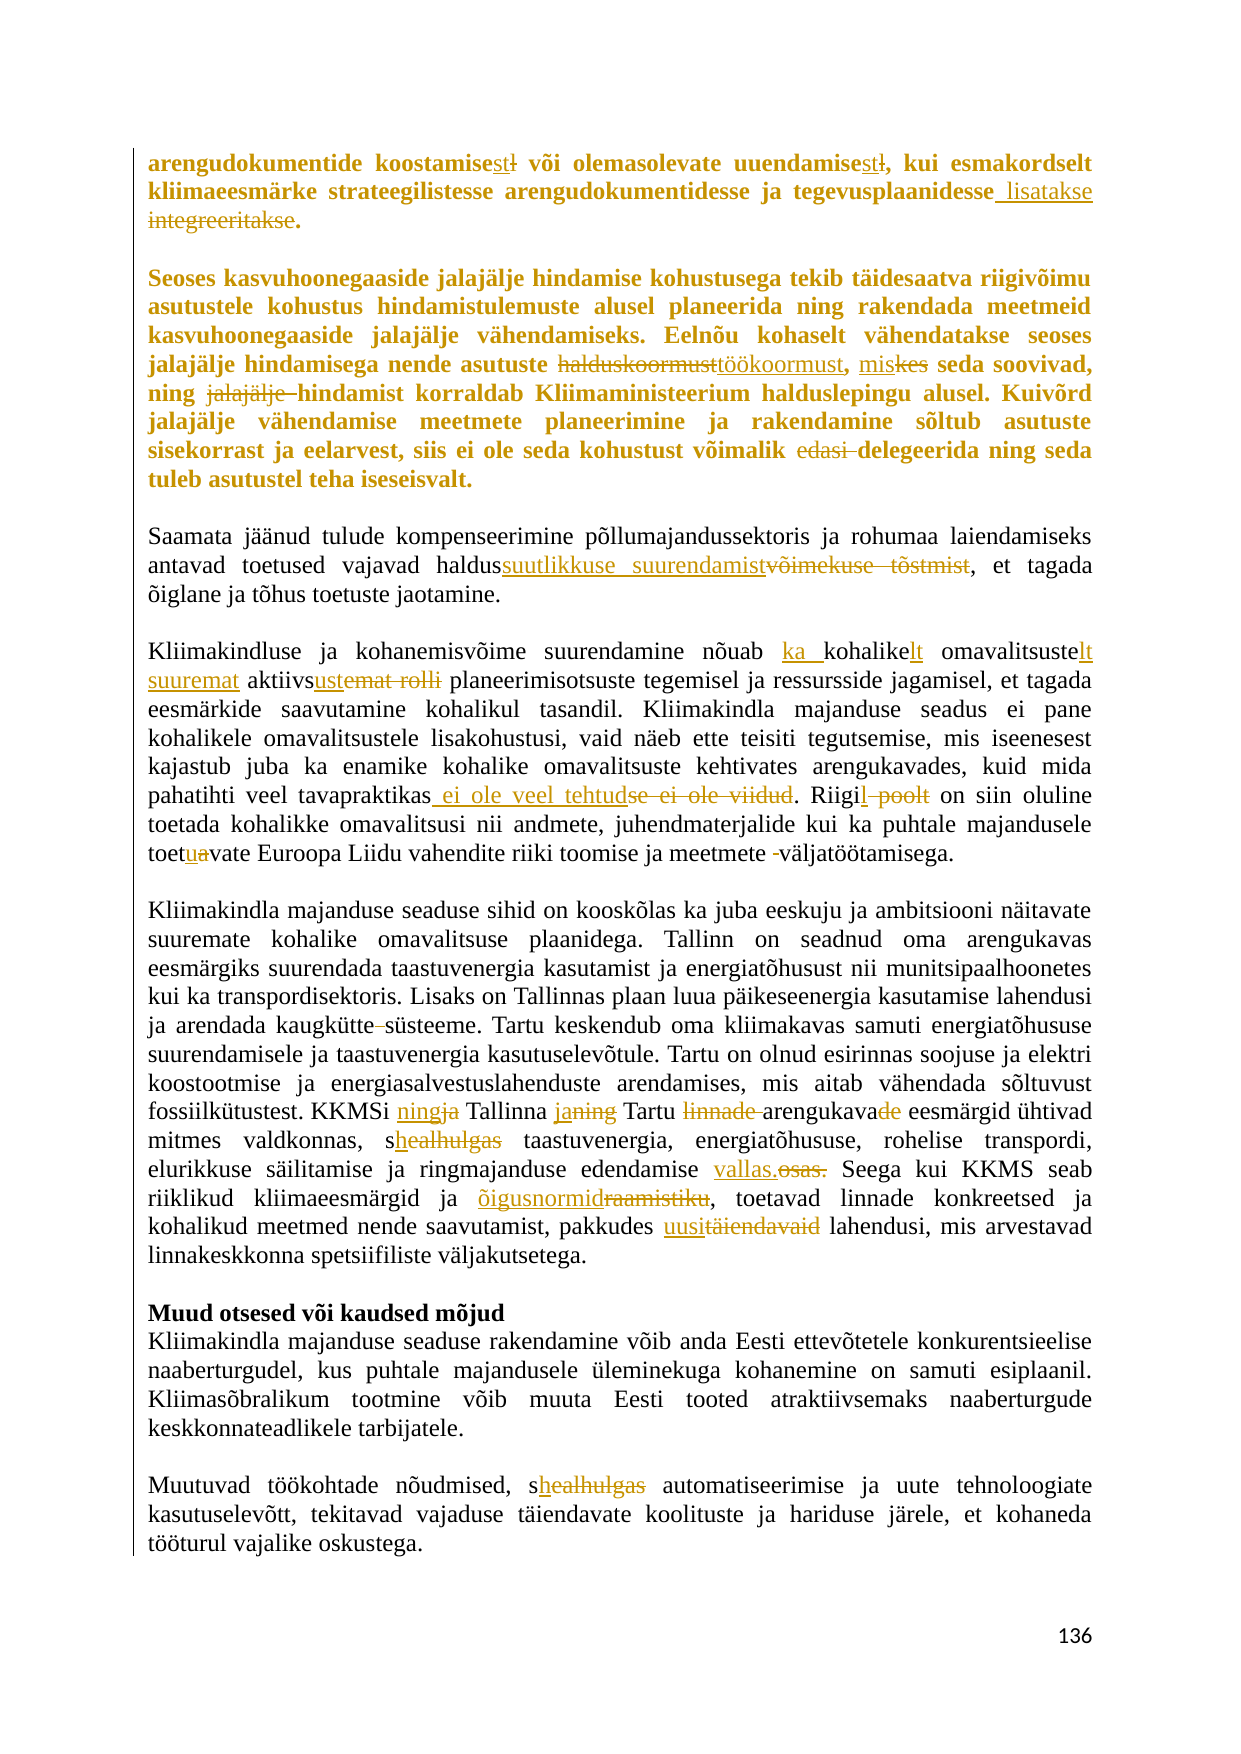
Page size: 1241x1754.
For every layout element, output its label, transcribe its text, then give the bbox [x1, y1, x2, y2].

text Kliimakindla majanduse seaduse rakendamine võib anda Eesti ettevõtetele konkurentsieelise naaberturgudel, kus puhtale majandusele üleminekuga kohanemine on samuti esiplaanil. Kliimasõbralikum tootmine võib muuta Eesti tooted atraktiivsemaks naaberturgude keskkonnateadlikele tarbijatele. [148, 1326, 1092, 1441]
text Saamata jäänud tulude kompenseerimine põllumajandussektoris ja rohumaa laiendamiseks antavad toetused vajavad haldus, et tagada õiglane ja tõhus toetuste jaotamine. [148, 521, 1092, 608]
text Kliimakindla majanduse seaduse sihid on kooskõlas ka juba eeskuju ja ambitsiooni näitavate suuremate kohalike omavalitsuse plaanidega. Tallinn on seadnud oma arengukavas eesmärgiks suurendada taastuvenergia kasutamist ja energiatõhusust nii munitsipaalhoonetes kui ka transpordisektoris. Lisaks on Tallinnas plaan luua päikeseenergia kasutamise lahendusi ja arendada kaugküttesüsteeme. Tartu keskendub oma kliimakavas samuti energiatõhususe suurendamisele ja taastuvenergia kasutuselevõtule. Tartu on olnud esirinnas soojuse ja elektri koostootmise ja energiasalvestuslahenduste arendamises, mis aitab vähendada sõltuvust fossiilkütustest. KKMSi Tallinna Tartu arengukava eesmärgid ühtivad mitmes valdkonnas, s taastuvenergia, energiatõhususe, rohelise transpordi, elurikkuse säilitamise ja ringmajanduse edendamise Seega kui KKMS seab riiklikud kliimaeesmärgid ja , toetavad linnade konkreetsed ja kohalikud meetmed nende saavutamist, pakkudes lahendusi, mis arvestavad linnakeskkonna spetsiifiliste väljakutsetega. [148, 895, 1092, 1269]
text Seoses kasvuhoonegaaside jalajälje hindamise kohustusega tekib täidesaatva riigivõimu asutustele kohustus hindamistulemuste alusel planeerida ning rakendada meetmeid kasvuhoonegaaside jalajälje vähendamiseks. Eelnõu kohaselt vähendatakse seoses jalajälje hindamisega nende asutuste , seda soovivad, ning hindamist korraldab Kliimaministeerium halduslepingu alusel. Kuivõrd jalajälje vähendamise meetmete planeerimine ja rakendamine sõltub asutuste sisekorrast ja eelarvest, siis ei ole seda kohustust võimalik delegeerida ning seda tuleb asutustel teha iseseisvalt. [148, 263, 1092, 493]
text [148, 148, 1092, 234]
text Kliimakindluse ja kohanemisvõime suurendamine nõuab kohalike omavalitsuste aktiivs planeerimisotsuste tegemisel ja ressursside jagamisel, et tagada eesmärkide saavutamine kohalikul tasandil. Kliimakindla majanduse seadus ei pane kohalikele omavalitsustele lisakohustusi, vaid näeb ette teisiti tegutsemise, mis iseenesest kajastub juba ka enamike kohalike omavalitsuste kehtivates arengukavades, kuid mida pahatihti veel tavapraktikas. Riigi on siin oluline toetada kohalikke omavalitsusi nii andmete, juhendmaterjalide kui ka puhtale majandusele toetvate Euroopa Liidu vahendite riiki toomise ja meetmete väljatöötamisega. [148, 636, 1092, 866]
text Muud otsesed või kaudsed mõjud [148, 1298, 1092, 1326]
text Muutuvad töökohtade nõudmised, s automatiseerimise ja uute tehnoloogiate kasutuselevõtt, tekitavad vajaduse täiendavate koolituste ja hariduse järele, et kohaneda tööturul vajalike oskustega. [148, 1470, 1092, 1556]
